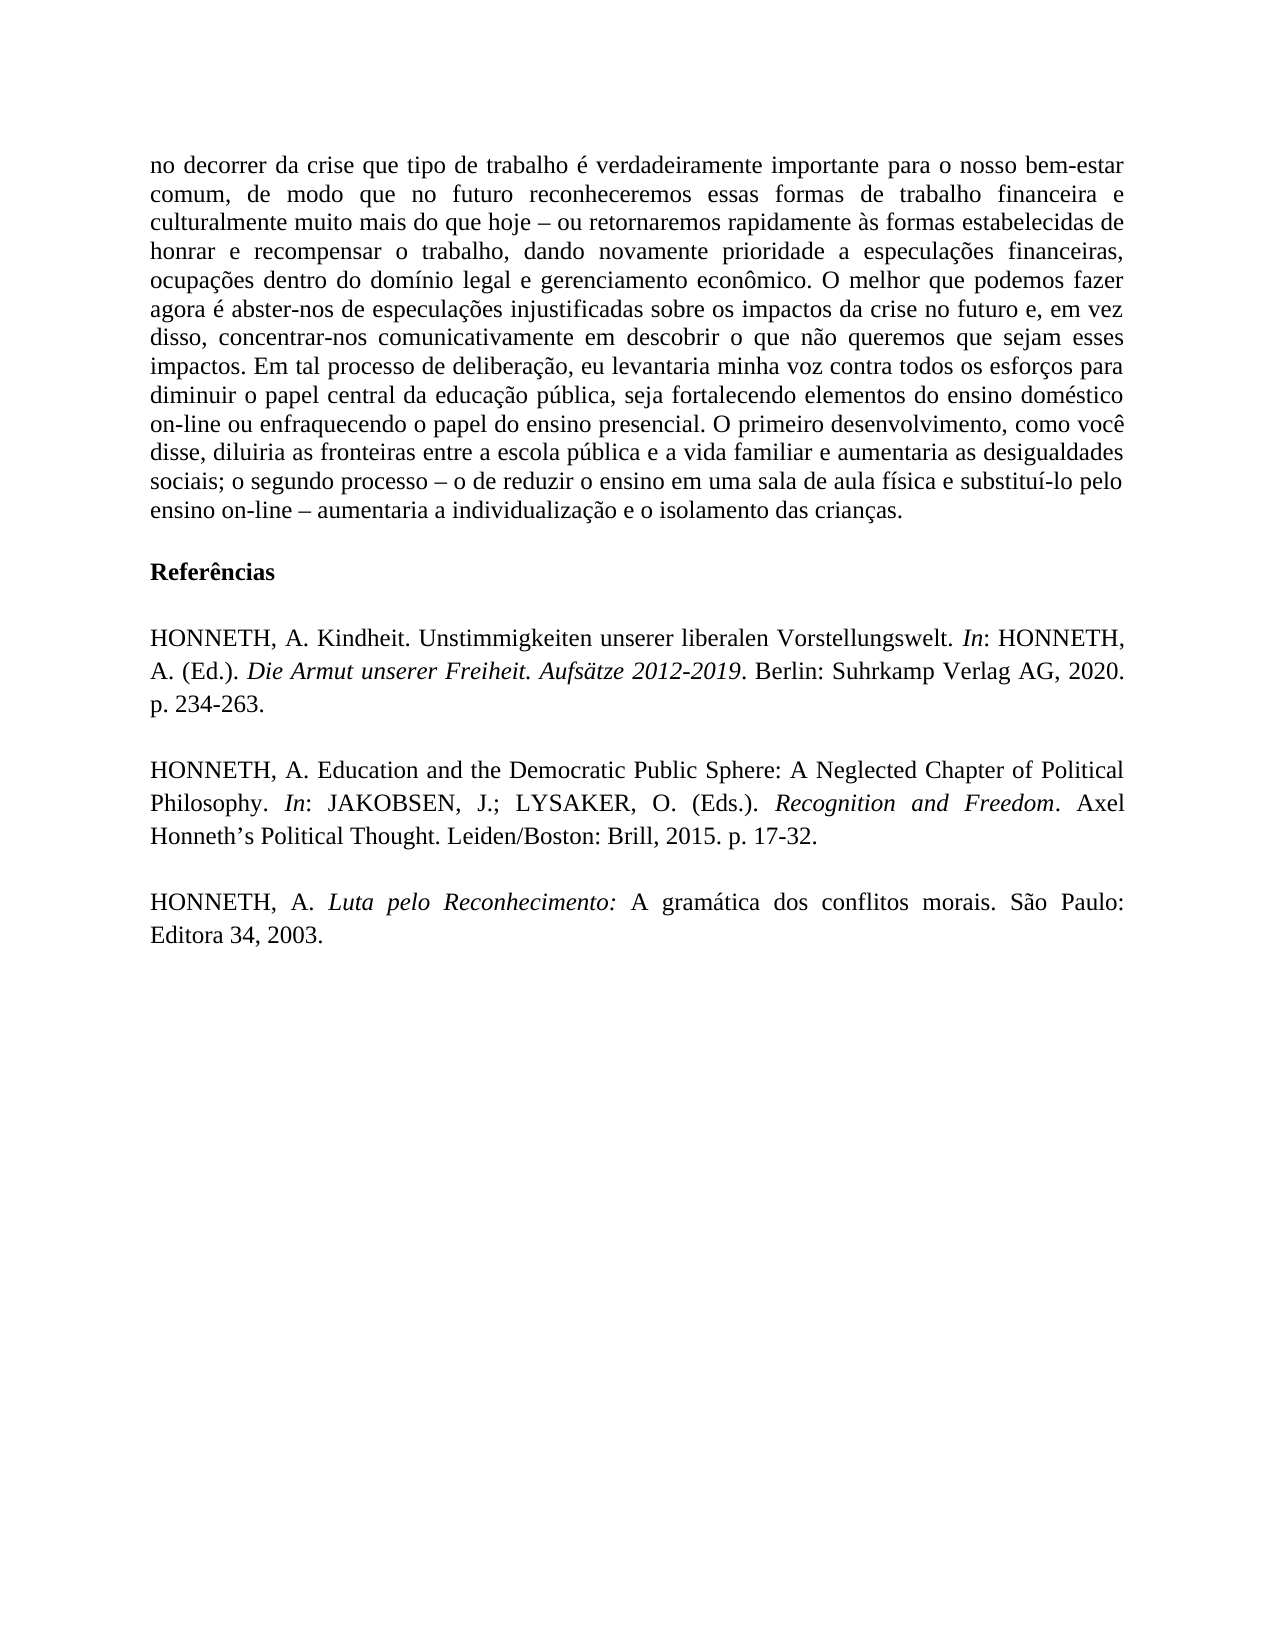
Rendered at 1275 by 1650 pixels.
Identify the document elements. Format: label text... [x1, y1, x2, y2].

text HONNETH, A. Luta pelo Reconhecimento: A gramática dos conflitos morais. São Paulo: Editora 34, 2003. [150, 887, 1125, 949]
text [150, 150, 1125, 524]
text HONNETH, A. Kindheit. Unstimmigkeiten unserer liberalen Vorstellungswelt. In: HONNETH, A. (Ed.). Die Armut unserer Freiheit. Aufsätze 2012-2019. Berlin: Suhrkamp Verlag AG, 2020. p. 234-263. [150, 623, 1125, 718]
text Referências [150, 557, 1125, 586]
text HONNETH, A. Education and the Democratic Public Sphere: A Neglected Chapter of Political Philosophy. In: JAKOBSEN, J.; LYSAKER, O. (Eds.). Recognition and Freedom. Axel Honneth’s Political Thought. Leiden/Boston: Brill, 2015. p. 17-32. [150, 755, 1125, 850]
